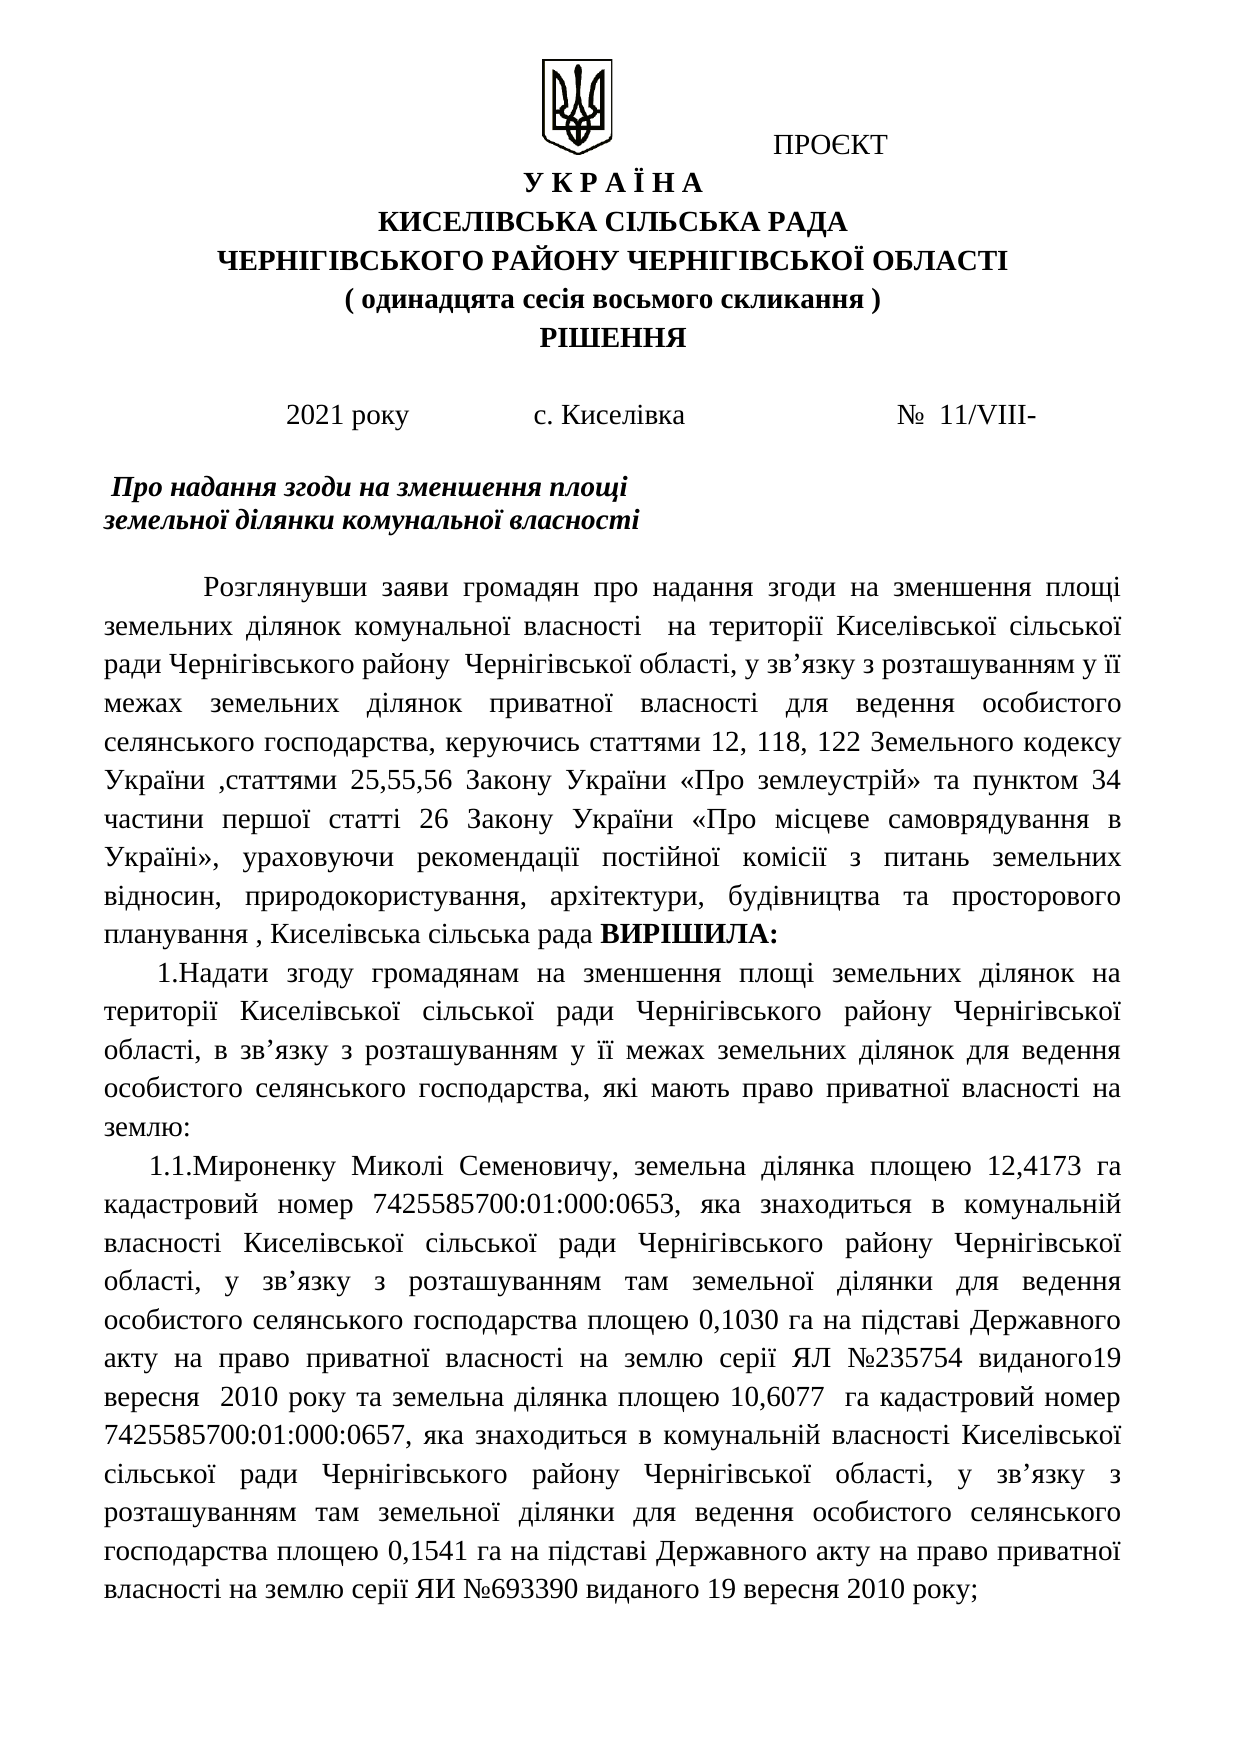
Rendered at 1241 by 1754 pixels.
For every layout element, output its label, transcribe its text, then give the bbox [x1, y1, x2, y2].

text РІШЕННЯ [103, 320, 1122, 353]
text 1.1.Мироненку Миколі Семеновичу, земельна ділянка площею 12,4173 га кадастровий номер 7425585700:01:000:0653, яка знаходиться в комунальній власності Киселівської сільської ради Чернігівського району Чернігівської області, у зв’язку з розташуванням там земельної ділянки для ведення особистого селянського господарства площею 0,1030 га на підставі Державного акту на право приватної власності на землю серії ЯЛ №235754 виданого19 вересня 2010 року та земельна ділянка площею 10,6077 га кадастровий номер 7425585700:01:000:0657, яка знаходиться в комунальній власності Киселівської сільської ради Чернігівського району Чернігівської області, у зв’язку з розташуванням там земельної ділянки для ведення особистого селянського господарства площею 0,1541 га на підставі Державного акту на право приватної власності на землю серії ЯИ №693390 виданого 19 вересня 2010 року; [103, 1148, 1122, 1605]
text земельної ділянки комунальної власності [103, 502, 1122, 536]
text ПРОЄКТ [103, 59, 1122, 161]
text ( одинадцята сесія восьмого скликання ) [103, 281, 1122, 315]
text Розглянувши заяви громадян про надання згоди на зменшення площі земельних ділянок комунальної власності на території Киселівської сільської ради Чернігівського району Чернігівської області, у зв’язку з розташуванням у її межах земельних ділянок приватної власності для ведення особистого селянського господарства, керуючись статтями 12, 118, 122 Земельного кодексу України ,статтями 25,55,56 Закону України «Про землеустрій» та пунктом 34 частини першої статті 26 Закону України «Про місцеве самоврядування в Україні», ураховуючи рекомендації постійної комісії з питань земельних відносин, природокористування, архітектури, будівництва та просторового планування , Киселівська сільська рада ВИРІШИЛА: [103, 569, 1122, 950]
text Про надання згоди на зменшення площі [103, 469, 1122, 502]
text 1.Надати згоду громадянам на зменшення площі земельних ділянок на території Киселівської сільської ради Чернігівського району Чернігівської області, в зв’язку з розташуванням у її межах земельних ділянок для ведення особистого селянського господарства, які мають право приватної власності на землю: [103, 955, 1122, 1143]
text 2021 року с. Киселівка № 11/VІІІ- [103, 397, 1122, 430]
text ЧЕРНІГІВСЬКОГО РАЙОНУ ЧЕРНІГІВСЬКОЇ ОБЛАСТІ [103, 243, 1122, 276]
text У К Р А Ї Н А [103, 166, 1122, 199]
text КИСЕЛІВСЬКА СІЛЬСЬКА РАДА [103, 204, 1122, 238]
picture [542, 59, 613, 155]
